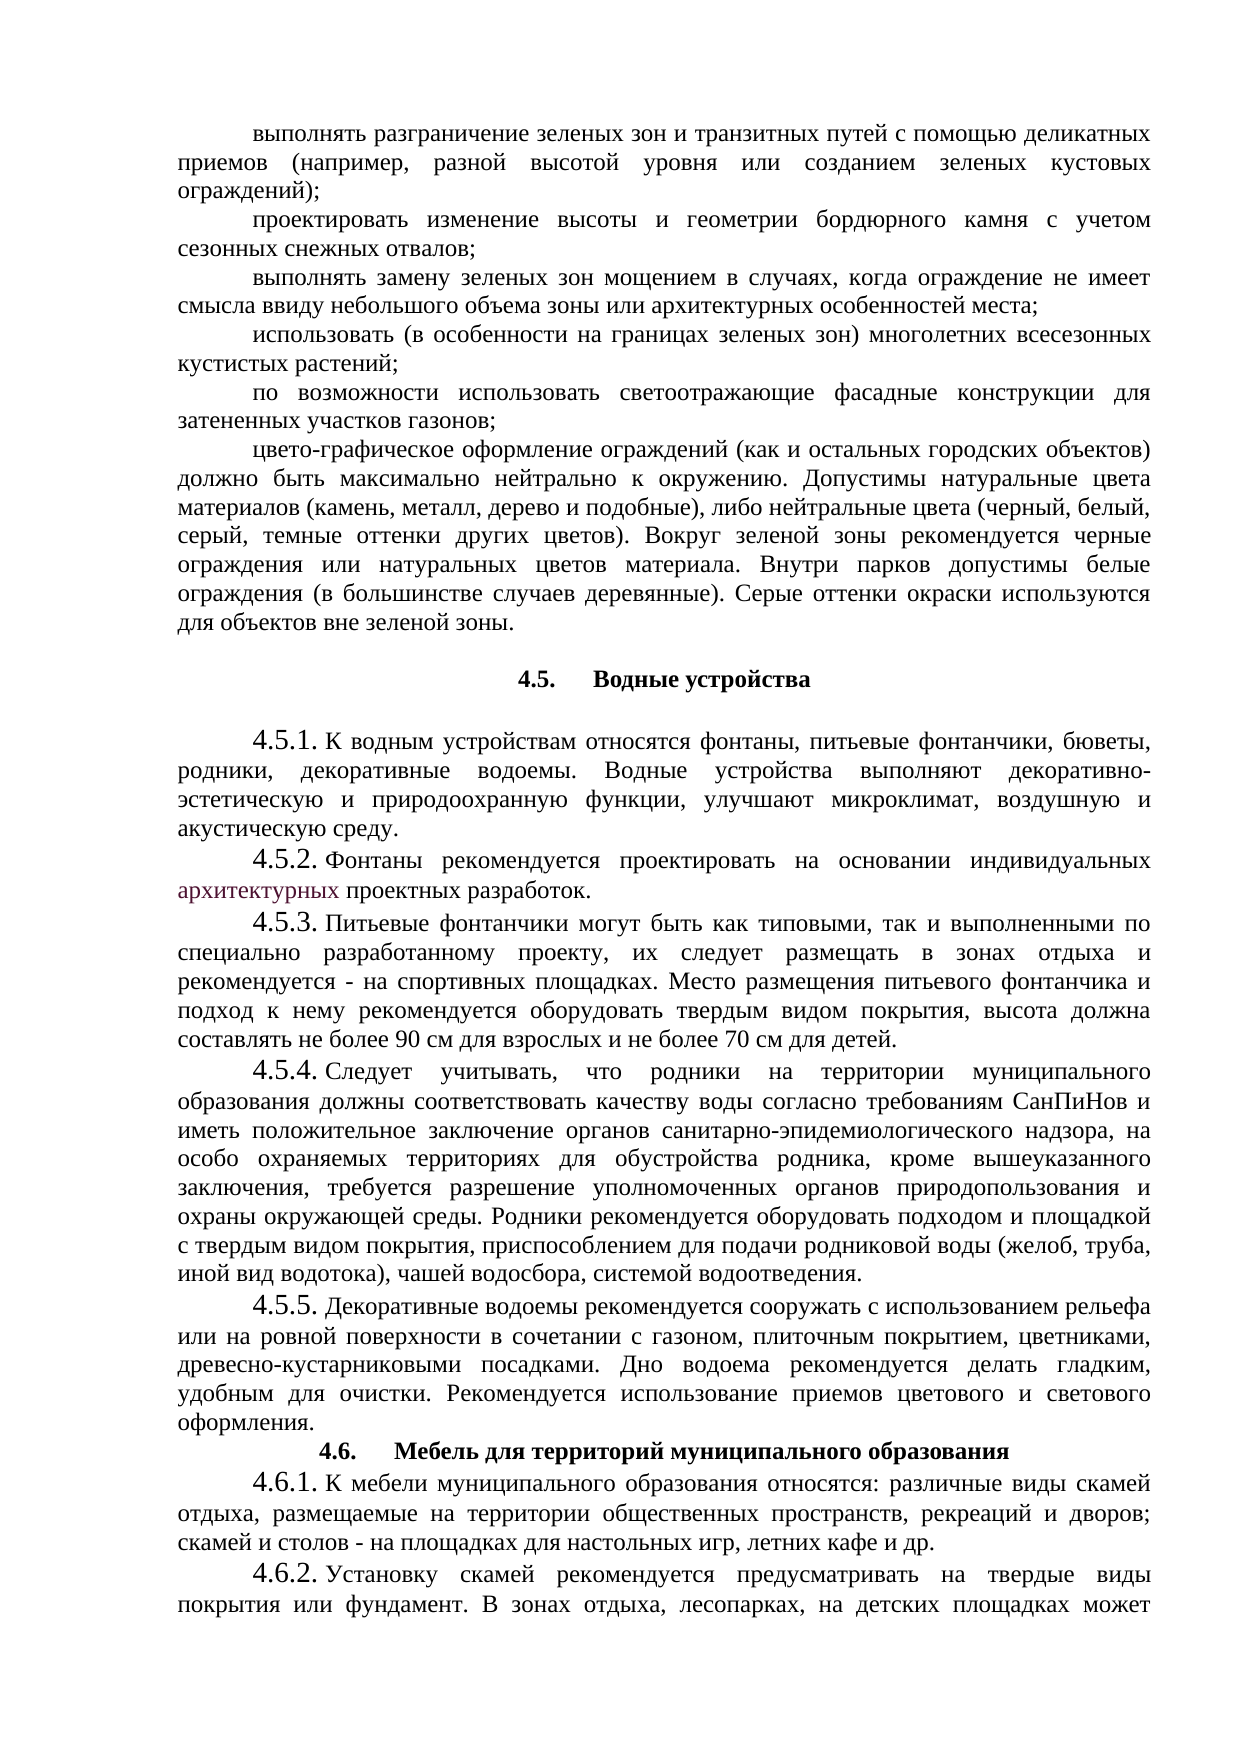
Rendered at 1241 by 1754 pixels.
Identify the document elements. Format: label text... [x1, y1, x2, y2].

list Следует учитывать, что родники на территории муниципального образования должны соответствовать качеству воды согласно требованиям СанПиНов и иметь положительное заключение органов санитарно-эпидемиологического надзора, на особо охраняемых территориях для обустройства родника, кроме вышеуказанного заключения, требуется разрешение уполномоченных органов природопользования и охраны окружающей среды. Родники рекомендуется оборудовать подходом и площадкой с твердым видом покрытия, приспособлением для подачи родниковой воды (желоб, труба, иной вид водотока), чашей водосбора, системой водоотведения. [177, 1052, 1152, 1287]
text по возможности использовать светоотражающие фасадные конструкции для затененных участков газонов; [177, 377, 1152, 434]
list К водным устройствам относятся фонтаны, питьевые фонтанчики, бюветы, родники, декоративные водоемы. Водные устройства выполняют декоративно-эстетическую и природоохранную функции, улучшают микроклимат, воздушную и акустическую среду. [177, 722, 1152, 842]
text использовать (в особенности на границах зеленых зон) многолетних всесезонных кустистых растений; [177, 319, 1152, 377]
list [177, 1556, 1152, 1618]
text цвето-графическое оформление ограждений (как и остальных городских объектов) должно быть максимально нейтрально к окружению. Допустимы натуральные цвета материалов (камень, металл, дерево и подобные), либо нейтральные цвета (черный, белый, серый, темные оттенки других цветов). Вокруг зеленой зоны рекомендуется черные ограждения или натуральных цветов материала. Внутри парков допустимы белые ограждения (в большинстве случаев деревянные). Серые оттенки окраски используются для объектов вне зеленой зоны. [177, 434, 1152, 636]
list Фонтаны рекомендуется проектировать на основании индивидуальных архитектурных проектных разработок. [177, 842, 1152, 904]
subtitle Водные устройства [177, 664, 1152, 693]
list Декоративные водоемы рекомендуется сооружать с использованием рельефа или на ровной поверхности в сочетании с газоном, плиточным покрытием, цветниками, древесно-кустарниковыми посадками. Дно водоема рекомендуется делать гладким, удобным для очистки. Рекомендуется использование приемов цветового и светового оформления. [177, 1287, 1152, 1436]
text выполнять разграничение зеленых зон и транзитных путей с помощью деликатных приемов (например, разной высотой уровня или созданием зеленых кустовых ограждений); [177, 118, 1152, 204]
subtitle Мебель для территорий муниципального образования [177, 1436, 1152, 1464]
list Питьевые фонтанчики могут быть как типовыми, так и выполненными по специально разработанному проекту, их следует размещать в зонах отдыха и рекомендуется - на спортивных площадках. Место размещения питьевого фонтанчика и подход к нему рекомендуется оборудовать твердым видом покрытия, высота должна составлять не более 90 см для взрослых и не более 70 см для детей. [177, 904, 1152, 1052]
text проектировать изменение высоты и геометрии бордюрного камня с учетом сезонных снежных отвалов; [177, 204, 1152, 262]
text выполнять замену зеленых зон мощением в случаях, когда ограждение не имеет смысла ввиду небольшого объема зоны или архитектурных особенностей места; [177, 262, 1152, 319]
list К мебели муниципального образования относятся: различные виды скамей отдыха, размещаемые на территории общественных пространств, рекреаций и дворов; скамей и столов - на площадках для настольных игр, летних кафе и др. [177, 1464, 1152, 1556]
